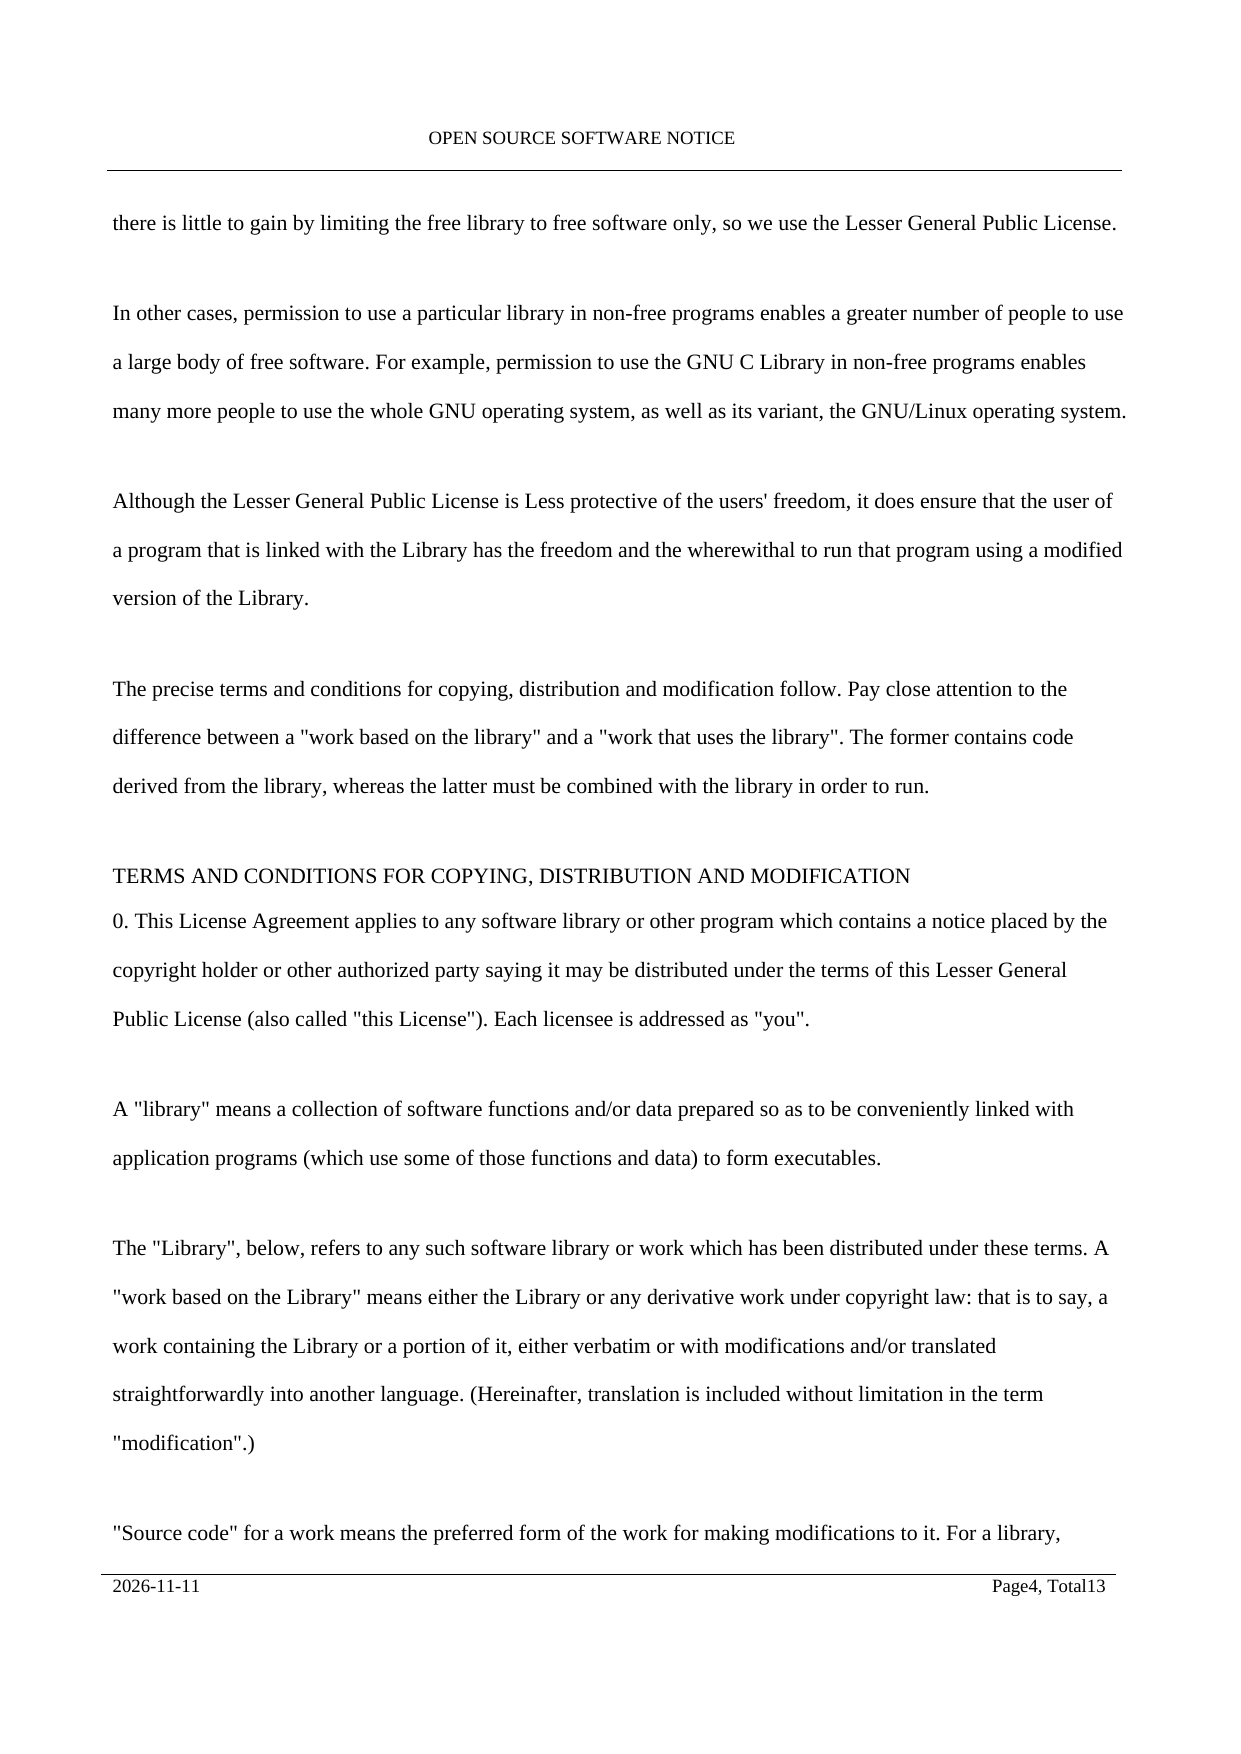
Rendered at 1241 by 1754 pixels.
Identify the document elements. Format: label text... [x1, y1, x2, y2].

text TERMS AND CONDITIONS FOR COPYING, DISTRIBUTION AND MODIFICATION [112, 860, 1128, 892]
text The precise terms and conditions for copying, distribution and modification follow. Pay close attention to the difference between a "work based on the library" and a "work that uses the library". The former contains code derived from the library, whereas the latter must be combined with the library in order to run. [112, 672, 1128, 802]
text A "library" means a collection of software functions and/or data prepared so as to be conveniently linked with application programs (which use some of those functions and data) to form executables. [112, 1092, 1128, 1174]
text The "Library", below, refers to any such software library or work which has been distributed under these terms. A "work based on the Library" means either the Library or any derivative work under copyright law: that is to say, a work containing the Library or a portion of it, either verbatim or with modifications and/or translated straightforwardly into another language. (Hereinafter, translation is included without limitation in the term "modification".) [112, 1231, 1128, 1459]
text Although the Lesser General Public License is Less protective of the users' freedom, it does ensure that the user of a program that is linked with the Library has the freedom and the wherewithal to run that program using a modified version of the Library. [112, 484, 1128, 614]
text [112, 1517, 1128, 1549]
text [112, 206, 1128, 239]
text In other cases, permission to use a particular library in non-free programs enables a greater number of people to use a large body of free software. For example, permission to use the GNU C Library in non-free programs enables many more people to use the whole GNU operating system, as well as its variant, the GNU/Linux operating system. [112, 297, 1128, 427]
text 0. This License Agreement applies to any software library or other program which contains a notice placed by the copyright holder or other authorized party saying it may be distributed under the terms of this Lesser General Public License (also called "this License"). Each licensee is addressed as "you". [112, 905, 1128, 1035]
